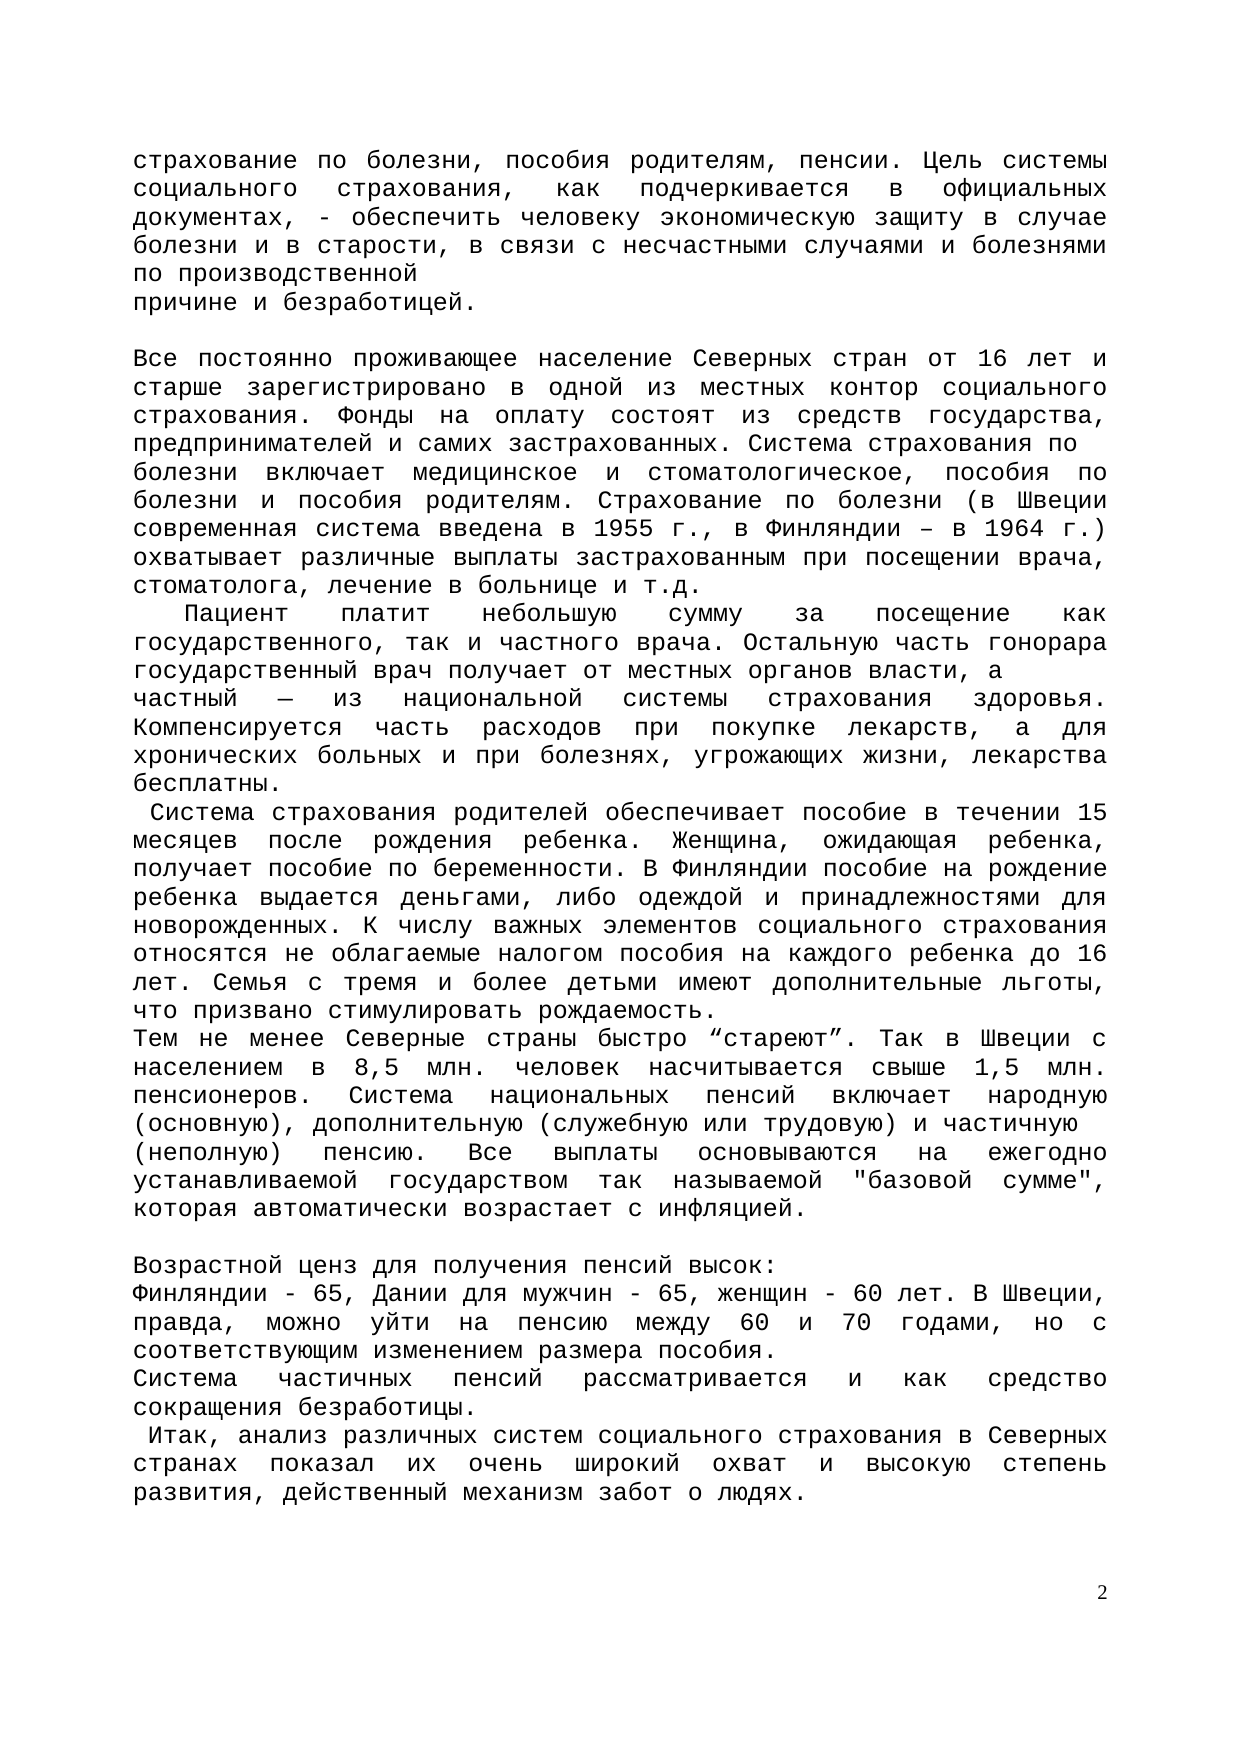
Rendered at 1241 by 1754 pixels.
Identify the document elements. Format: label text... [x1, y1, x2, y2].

text частный — из национальной системы страхования здоровья. Компенсируется часть расходов при покупке лекарств, а для хронических больных и при болезнях, угрожающих жизни, лекарства бесплатны. [133, 686, 1108, 799]
text Итак, анализ различных систем социального страхования в Северных странах показал их очень широкий охват и высокую степень развития, действенный механизм забот о людях. [133, 1423, 1108, 1508]
text Финляндии - 65, Дании для мужчин - 65, женщин - 60 лет. В Швеции, правда, можно уйти на пенсию между 60 и 70 годами, но с соответствующим изменением размера пособия. [133, 1281, 1108, 1366]
text причине и безработицей. [133, 289, 1108, 318]
text Тем не менее Северные страны быстро “стареют”. Так в Швеции с населением в 8,5 млн. человек насчитывается свыше 1,5 млн. пенсионеров. Система национальных пенсий включает народную (основную), дополнительную (служебную или трудовую) и частичную [133, 1026, 1108, 1139]
text Система частичных пенсий рассматривается и как средство сокращения безработицы. [133, 1366, 1108, 1423]
text Все постоянно проживающее население Северных стран от 16 лет и старше зарегистрировано в одной из местных контор социального страхования. Фонды на оплату состоят из средств государства, предпринимателей и самих застрахованных. Система страхования по [133, 346, 1108, 459]
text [133, 148, 1108, 289]
text Система страхования родителей обеспечивает пособие в течении 15 месяцев после рождения ребенка. Женщина, ожидающая ребенка, получает пособие по беременности. В Финляндии пособие на рождение ребенка выдается деньгами, либо одеждой и принадлежностями для новорожденных. К числу важных элементов социального страхования относятся не облагаемые налогом пособия на каждого ребенка до 16 лет. Семья с тремя и более детьми имеют дополнительные льготы, что призвано стимулировать рождаемость. [133, 799, 1108, 1026]
text (неполную) пенсию. Все выплаты основываются на ежегодно устанавливаемой государством так называемой "базовой сумме", которая автоматически возрастает с инфляцией. [133, 1139, 1108, 1224]
text Возрастной ценз для получения пенсий высок: [133, 1253, 1108, 1281]
text болезни включает медицинское и стоматологическое, пособия по болезни и пособия родителям. Страхование по болезни (в Швеции современная система введена в 1955 г., в Финляндии – в 1964 г.) охватывает различные выплаты застрахованным при посещении врача, стоматолога, лечение в больнице и т.д. [133, 459, 1108, 601]
text Пациент платит небольшую сумму за посещение как государственного, так и частного врача. Остальную часть гонорара государственный врач получает от местных органов власти, а [133, 601, 1108, 686]
